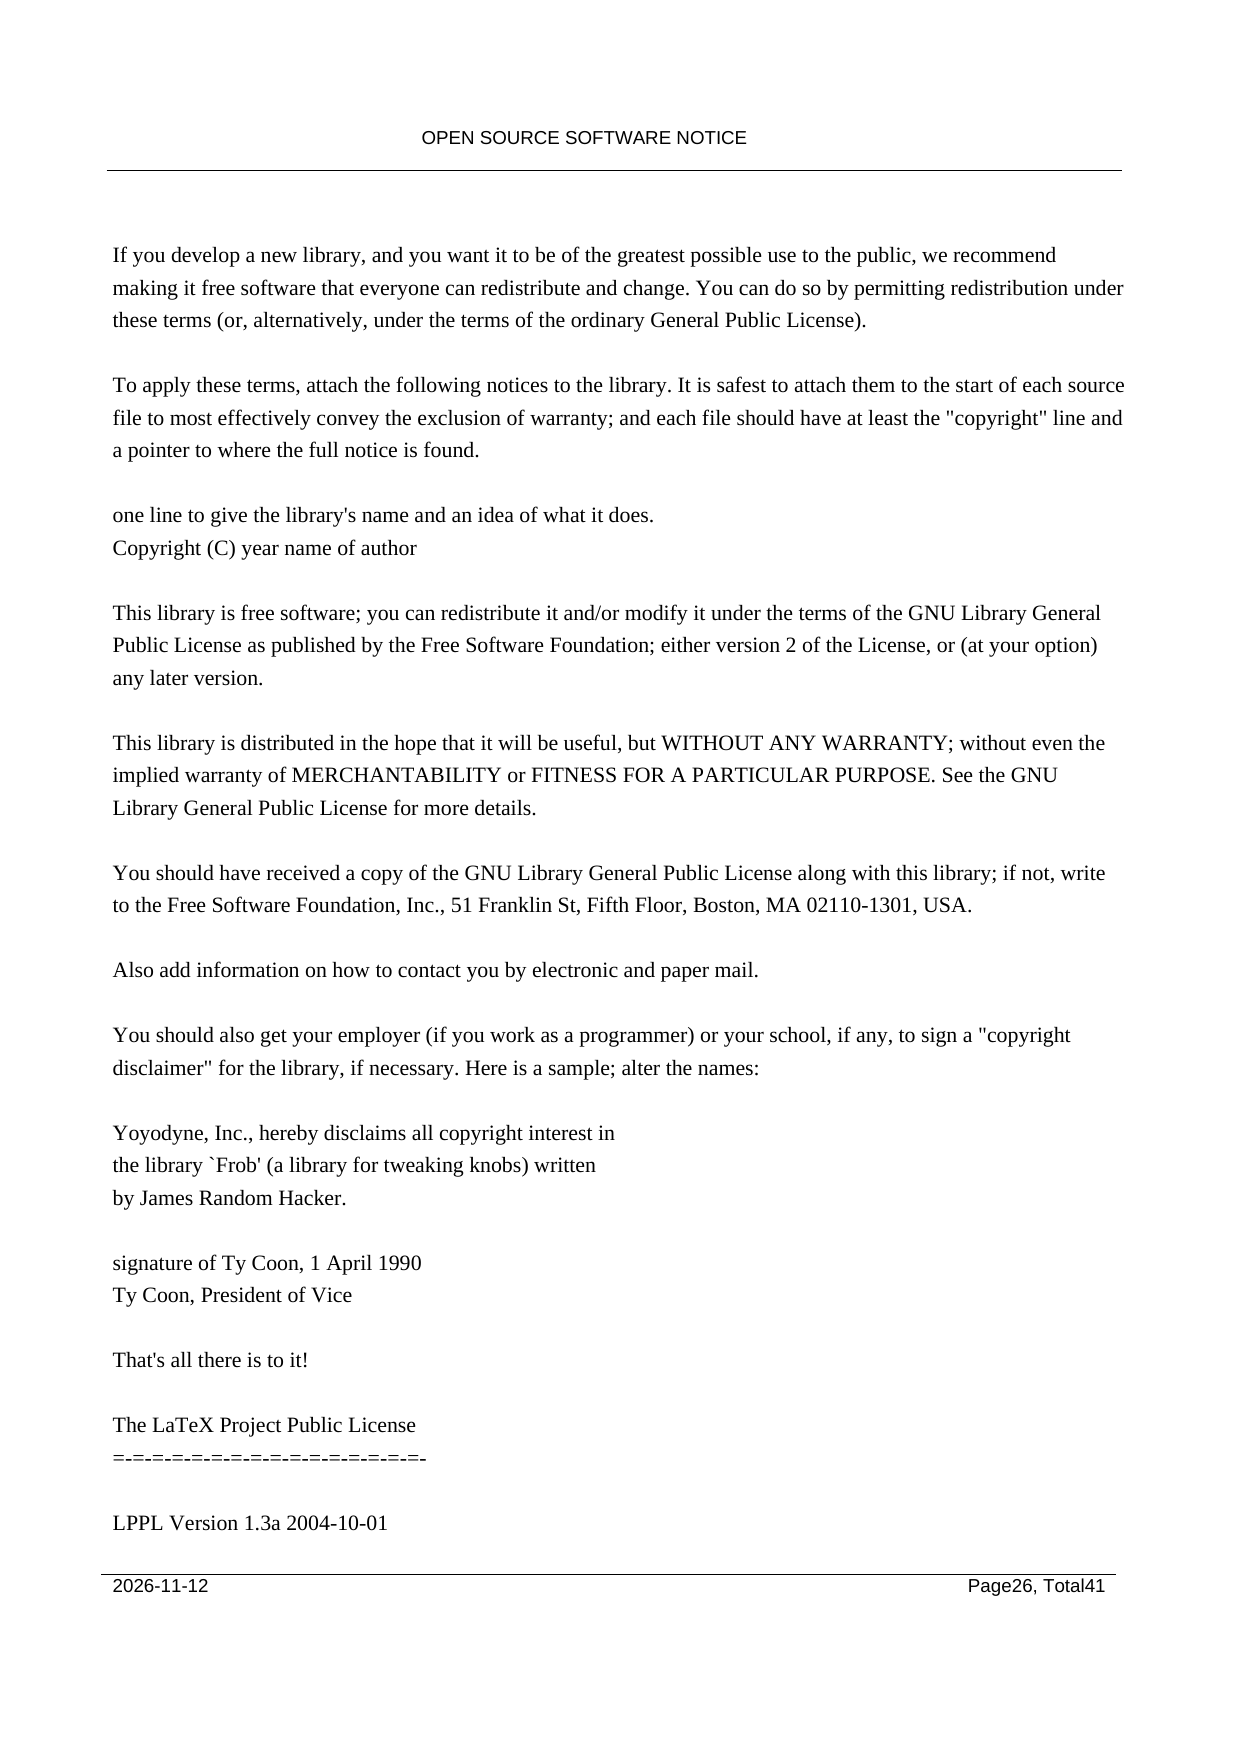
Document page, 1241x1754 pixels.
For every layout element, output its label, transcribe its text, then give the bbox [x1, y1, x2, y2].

text =-=-=-=-=-=-=-=-=-=-=-=-=-=-=-=- [112, 1441, 1128, 1474]
text LPPL Version 1.3a 2004-10-01 [112, 1506, 1128, 1539]
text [112, 206, 1128, 1441]
